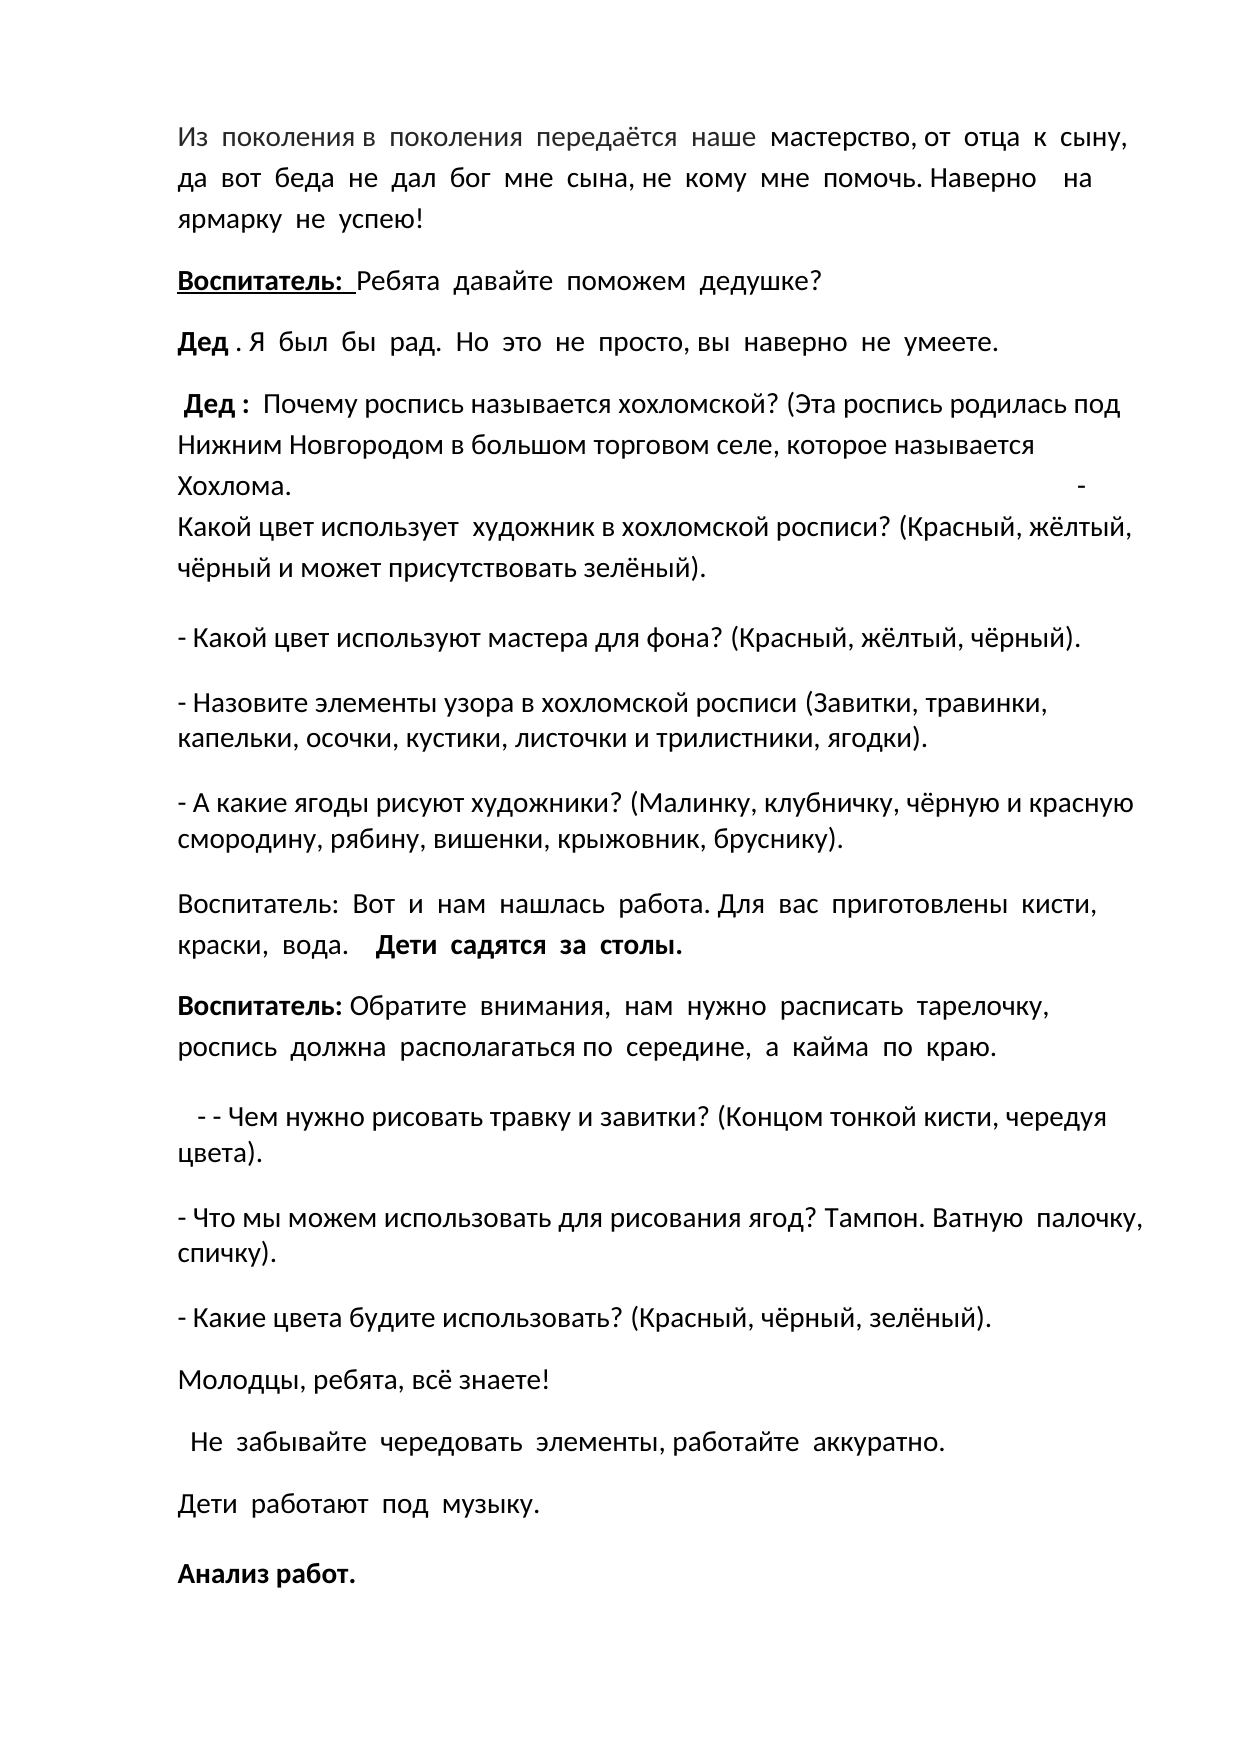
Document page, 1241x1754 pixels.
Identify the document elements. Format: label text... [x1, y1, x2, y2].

text Воспитатель: Обратите внимания, нам нужно расписать тарелочку, роспись должна располагаться по середине, а кайма по краю. [177, 987, 1152, 1064]
text - Какие цвета будите использовать? (Красный, чёрный, зелёный). [177, 1299, 1152, 1335]
text Из поколения в поколения передаётся наше мастерство, от отца к сыну, да вот беда не дал бог мне сына, не кому мне помочь. Наверно на ярмарку не успею! [177, 118, 1152, 236]
text - - Чем нужно рисовать травку и завитки? (Концом тонкой кисти, чередуя цвета). [177, 1098, 1152, 1170]
text Не забывайте чередовать элементы, работайте аккуратно. [177, 1423, 1152, 1458]
text Воспитатель: Вот и нам нашлась работа. Для вас приготовлены кисти, краски, вода. Дети садятся за столы. [177, 885, 1152, 961]
text - Какой цвет используют мастера для фона? (Красный, жёлтый, чёрный). [177, 619, 1152, 655]
text - А какие ягоды рисуют художники? (Малинку, клубничку, чёрную и красную смородину, рябину, вишенки, крыжовник, бруснику). [177, 784, 1152, 856]
text Воспитатель: Ребята давайте поможем дедушке? [177, 262, 1152, 297]
text Дед . Я был бы рад. Но это не просто, вы наверно не умеете. [177, 323, 1152, 359]
text Дети работают под музыку. [177, 1485, 1152, 1520]
text Дед : Почему роспись называется хохломской? (Эта роспись родилась под Нижним Новгородом в большом торговом селе, которое называется Хохлома. - Какой цвет использует художник в хохломской росписи? (Красный, жёлтый, чёрный и может присутствовать зелёный). [177, 385, 1152, 585]
text - Назовите элементы узора в хохломской росписи (Завитки, травинки, капельки, осочки, кустики, листочки и трилистники, ягодки). [177, 684, 1152, 755]
text - Что мы можем использовать для рисования ягод? Тампон. Ватную палочку, спичку). [177, 1199, 1152, 1270]
text Анализ работ. [177, 1555, 1152, 1590]
text Молодцы, ребята, всё знаете! [177, 1361, 1152, 1397]
